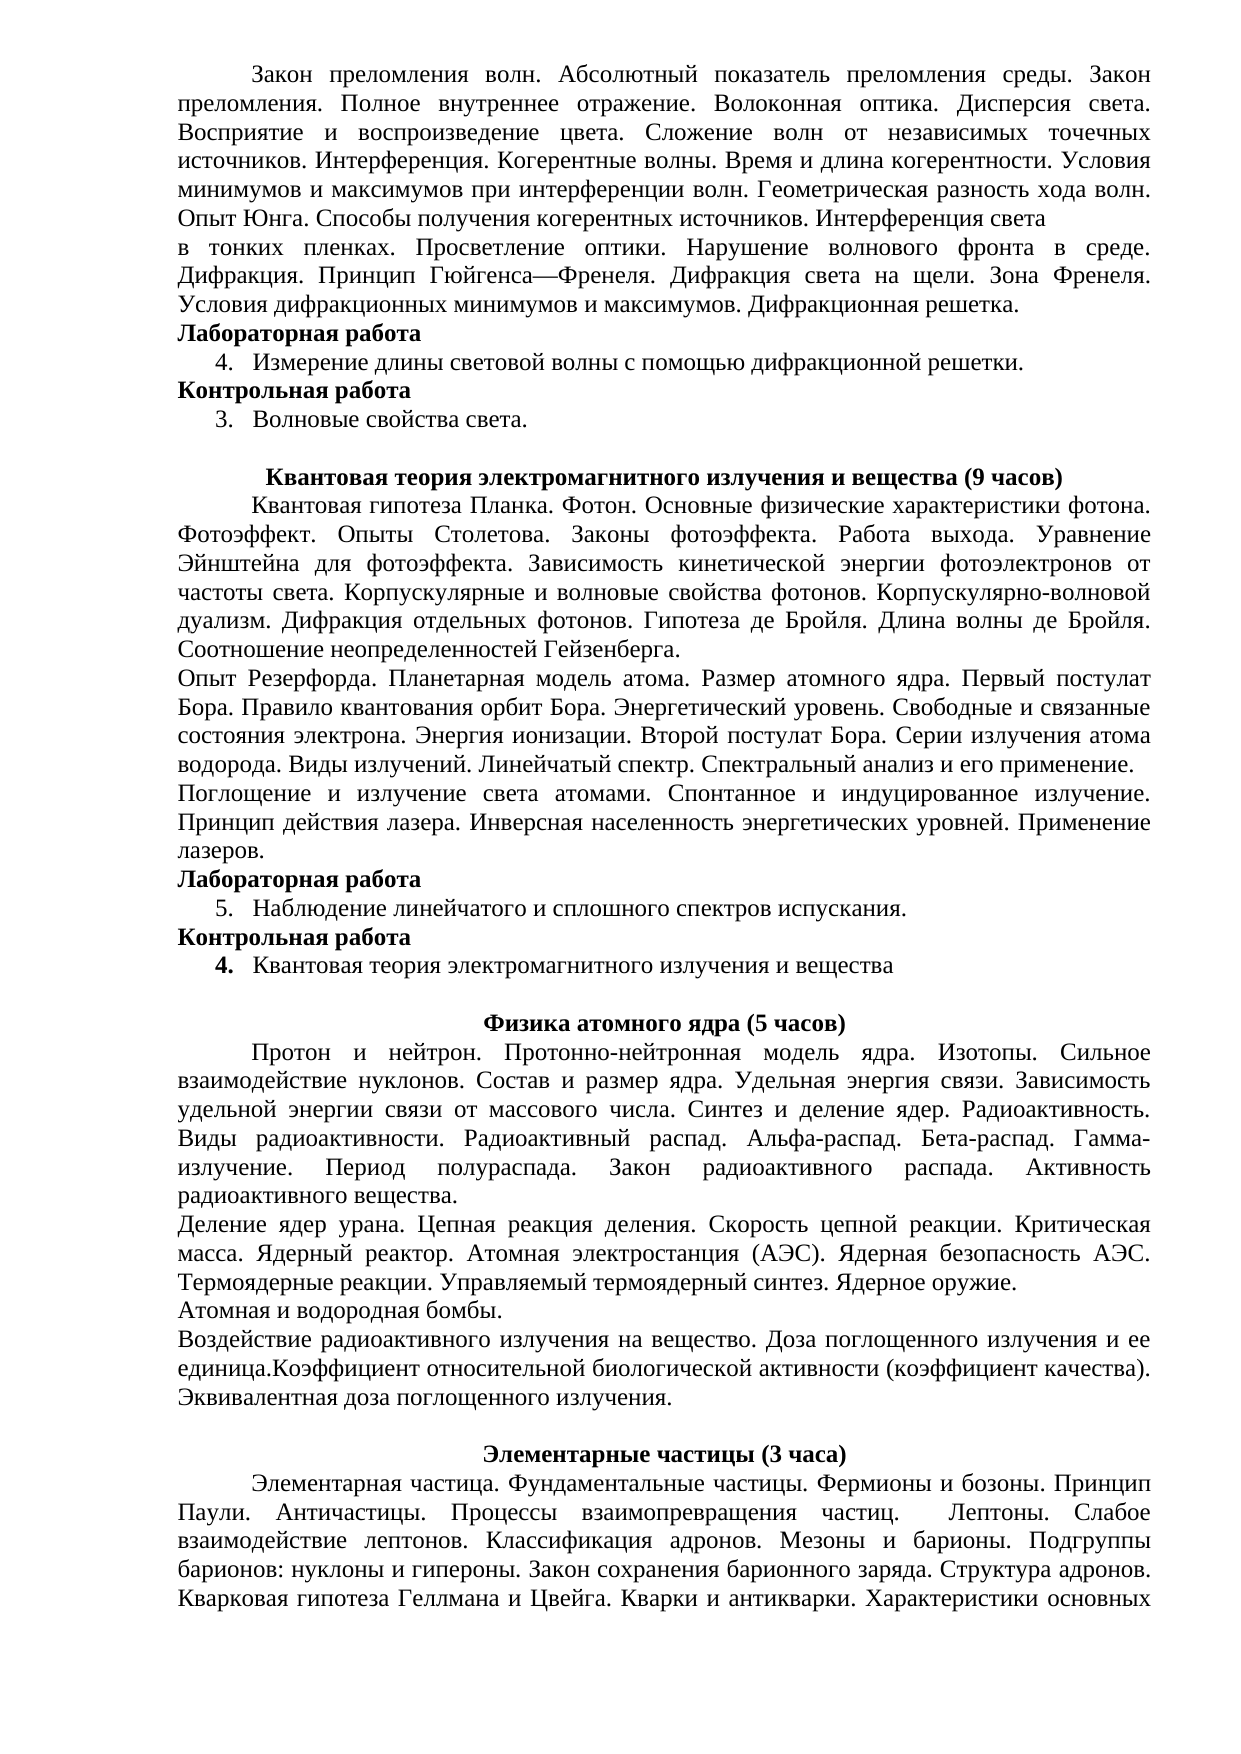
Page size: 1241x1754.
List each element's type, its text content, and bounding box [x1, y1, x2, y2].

text Контрольная работа [177, 922, 1152, 950]
list Элементарные частицы (3 часа) [177, 1439, 1152, 1468]
text в тонких пленках. Просветление оптики. Нарушение волнового фронта в среде. Дифракция. Принцип Гюйгенса—Френеля. Дифракция света на щели. Зона Френеля. Условия дифракционных минимумов и максимумов. Дифракционная решетка. [177, 232, 1152, 318]
text Лабораторная работа [177, 864, 1152, 893]
text Квантовая гипотеза Планка. Фотон. Основные физические характеристики фотона. Фотоэффект. Опыты Столетова. Законы фотоэффекта. Работа выхода. Уравнение Эйнштейна для фотоэффекта. Зависимость кинетической энергии фотоэлектронов от частоты света. Корпускулярные и волновые свойства фотонов. Корпускулярно-волновой дуализм. Дифракция отдельных фотонов. Гипотеза де Бройля. Длина волны де Бройля. Соотношение неопределенностей Гейзенберга. [177, 490, 1152, 663]
text Контрольная работа [177, 375, 1152, 404]
text Квантовая теория электромагнитного излучения и вещества (9 часов) [177, 462, 1152, 490]
text Протон и нейтрон. Протонно-нейтронная модель ядра. Изотопы. Сильное взаимодействие нуклонов. Состав и размер ядра. Удельная энергия связи. Зависимость удельной энергии связи от массового числа. Синтез и деление ядер. Радиоактивность. Виды радиоактивности. Радиоактивный распад. Альфа-распад. Бета-распад. Гамма-излучение. Период полураспада. Закон радиоактивного распада. Активность радиоактивного вещества. [177, 1037, 1152, 1209]
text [177, 1468, 1152, 1612]
text Опыт Резерфорда. Планетарная модель атома. Размер атомного ядра. Первый постулат Бора. Правило квантования орбит Бора. Энергетический уровень. Свободные и связанные состояния электрона. Энергия ионизации. Второй постулат Бора. Серии излучения атома водорода. Виды излучений. Линейчатый спектр. Спектральный анализ и его применение. [177, 663, 1152, 778]
list Измерение длины световой волны с помощью дифракционной решетки. [215, 347, 1152, 375]
text Деление ядер урана. Цепная реакция деления. Скорость цепной реакции. Критическая масса. Ядерный реактор. Атомная электростанция (АЭС). Ядерная безопасность АЭС. Термоядерные реакции. Управляемый термоядерный синтез. Ядерное оружие. [177, 1209, 1152, 1295]
text Атомная и водородная бомбы. [177, 1295, 1152, 1324]
text Лабораторная работа [177, 318, 1152, 347]
text Закон преломления волн. Абсолютный показатель преломления среды. Закон преломления. Полное внутреннее отражение. Волоконная оптика. Дисперсия света. Восприятие и воспроизведение цвета. Сложение волн от независимых точечных источников. Интерференция. Когерентные волны. Время и длина когерентности. Условия минимумов и максимумов при интерференции волн. Геометрическая разность хода волн. Опыт Юнга. Способы получения когерентных источников. Интерференция света [177, 59, 1152, 232]
text Воздействие радиоактивного излучения на вещество. Доза поглощенного излучения и ее единица.Коэффициент относительной биологической активности (коэффициент качества). Эквивалентная доза поглощенного излучения. [177, 1324, 1152, 1410]
list Наблюдение линейчатого и сплошного спектров испускания. [215, 893, 1152, 922]
list Поглощение и излучение света атомами. Спонтанное и индуцированное излучение. Принцип действия лазера. Инверсная населенность энергетических уровней. Применение лазеров. [177, 778, 1152, 864]
list Физика атомного ядра (5 часов) [177, 1008, 1152, 1037]
list Квантовая теория электромагнитного излучения и вещества [215, 950, 1152, 979]
list Волновые свойства света. [215, 404, 1152, 433]
